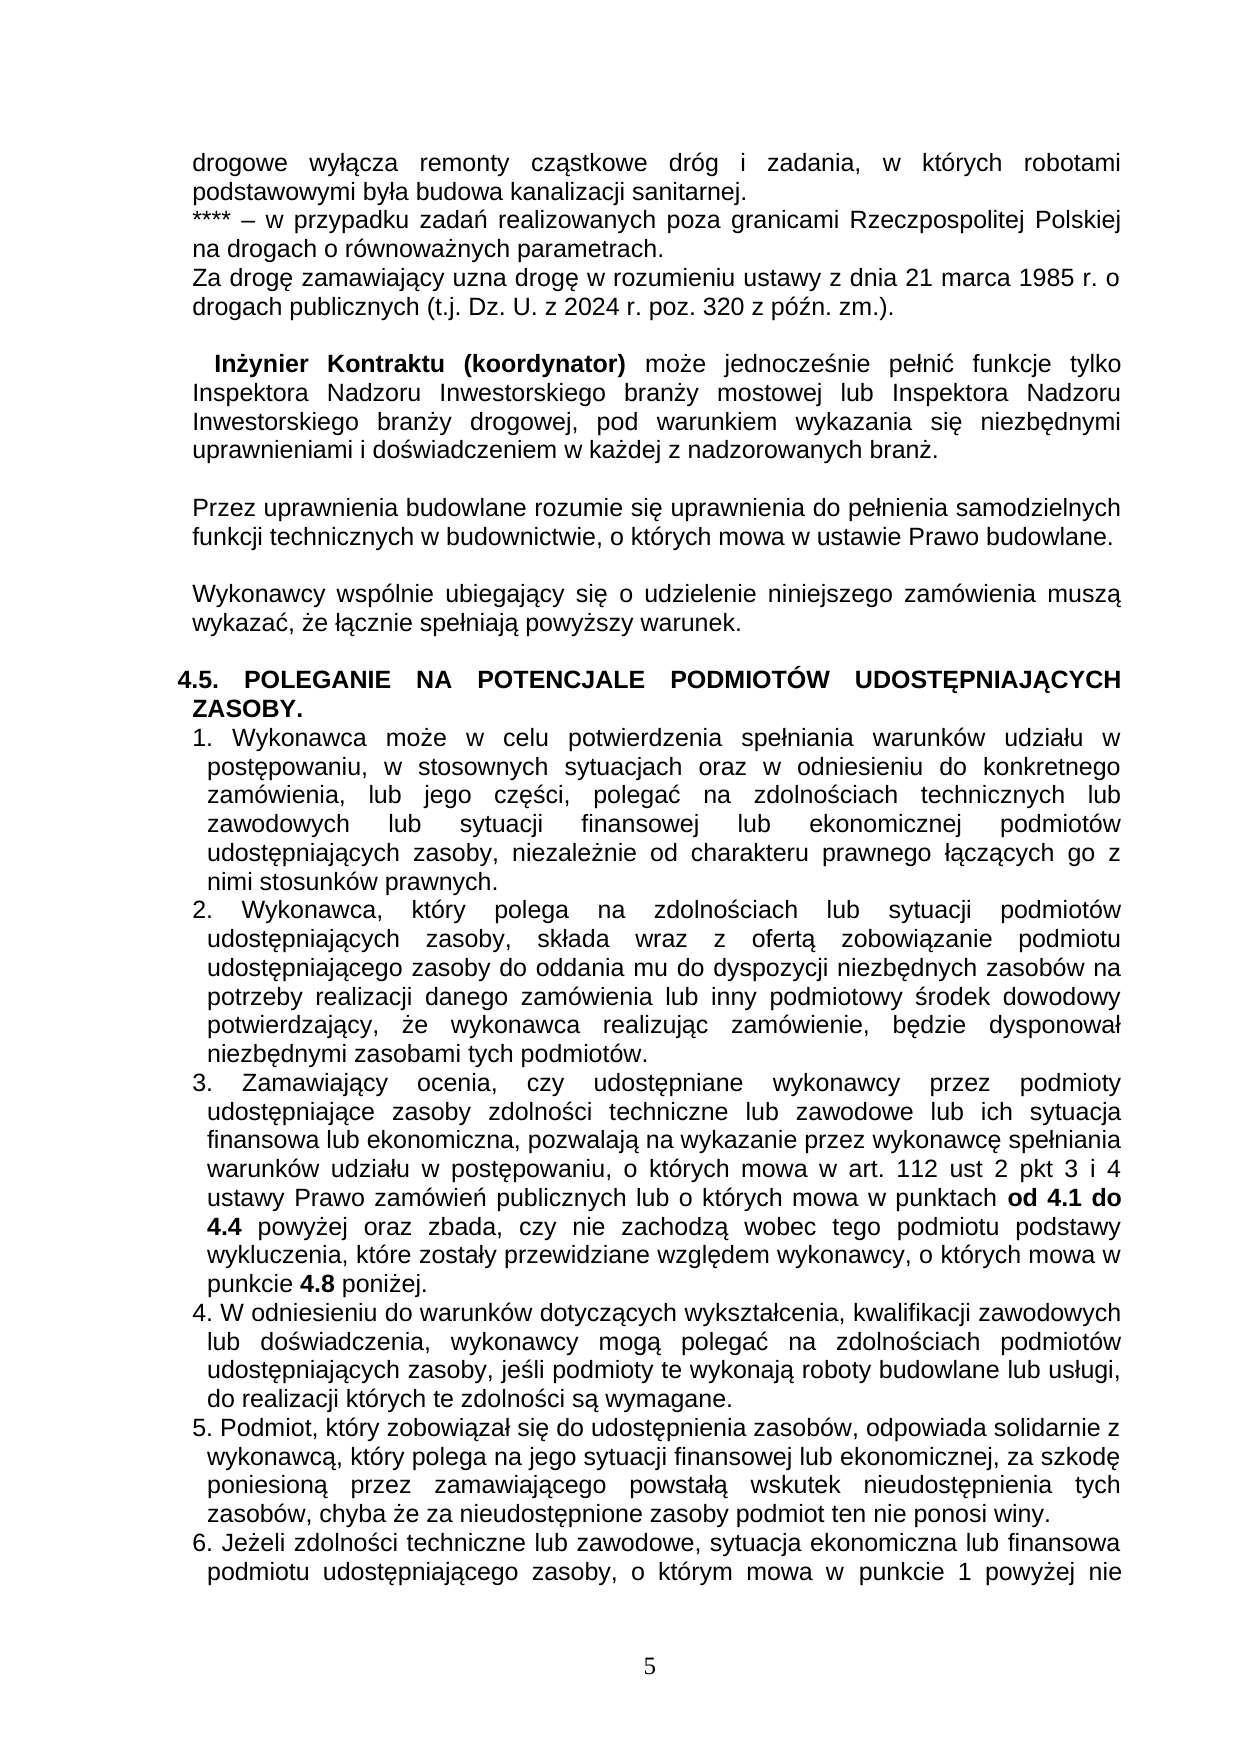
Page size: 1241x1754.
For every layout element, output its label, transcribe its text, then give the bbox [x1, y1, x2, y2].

text 4. W odniesieniu do warunków dotyczących wykształcenia, kwalifikacji zawodowych lub doświadczenia, wykonawcy mogą polegać na zdolnościach podmiotów udostępniających zasoby, jeśli podmioty te wykonają roboty budowlane lub usługi, do realizacji których te zdolności są wymagane. [192, 1298, 1122, 1413]
text Za drogę zamawiający uzna drogę w rozumieniu ustawy z dnia 21 marca 1985 r. o drogach publicznych (t.j. Dz. U. z 2024 r. poz. 320 z późn. zm.). [192, 263, 1122, 320]
text 5. Podmiot, który zobowiązał się do udostępnienia zasobów, odpowiada solidarnie z wykonawcą, który polega na jego sytuacji finansowej lub ekonomicznej, za szkodę poniesioną przez zamawiającego powstałą wskutek nieudostępnienia tych zasobów, chyba że za nieudostępnione zasoby podmiot ten nie ponosi winy. [192, 1413, 1122, 1528]
text Przez uprawnienia budowlane rozumie się uprawnienia do pełnienia samodzielnych funkcji technicznych w budownictwie, o których mowa w ustawie Prawo budowlane. [192, 493, 1122, 550]
text 1. Wykonawca może w celu potwierdzenia spełniania warunków udziału w postępowaniu, w stosownych sytuacjach oraz w odniesieniu do konkretnego zamówienia, lub jego części, polegać na zdolnościach technicznych lub zawodowych lub sytuacji finansowej lub ekonomicznej podmiotów udostępniających zasoby, niezależnie od charakteru prawnego łączących go z nimi stosunków prawnych. [192, 723, 1122, 895]
text 4.5. POLEGANIE NA POTENCJALE PODMIOTÓW UDOSTĘPNIAJĄCYCH ZASOBY. [177, 665, 1122, 723]
text **** – w przypadku zadań realizowanych poza granicami Rzeczpospolitej Polskiej na drogach o równoważnych parametrach. [192, 205, 1122, 263]
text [192, 1528, 1122, 1585]
text Inżynier Kontraktu (koordynator) może jednocześnie pełnić funkcje tylko Inspektora Nadzoru Inwestorskiego branży mostowej lub Inspektora Nadzoru Inwestorskiego branży drogowej, pod warunkiem wykazania się niezbędnymi uprawnieniami i doświadczeniem w każdej z nadzorowanych branż. [177, 349, 1122, 464]
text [192, 148, 1122, 205]
text 2. Wykonawca, który polega na zdolnościach lub sytuacji podmiotów udostępniających zasoby, składa wraz z ofertą zobowiązanie podmiotu udostępniającego zasoby do oddania mu do dyspozycji niezbędnych zasobów na potrzeby realizacji danego zamówienia lub inny podmiotowy środek dowodowy potwierdzający, że wykonawca realizując zamówienie, będzie dysponował niezbędnymi zasobami tych podmiotów. [192, 895, 1122, 1068]
text 3. Zamawiający ocenia, czy udostępniane wykonawcy przez podmioty udostępniające zasoby zdolności techniczne lub zawodowe lub ich sytuacja finansowa lub ekonomiczna, pozwalają na wykazanie przez wykonawcę spełniania warunków udziału w postępowaniu, o których mowa w art. 112 ust 2 pkt 3 i 4 ustawy Prawo zamówień publicznych lub o których mowa w punktach od 4.1 do 4.4 powyżej oraz zbada, czy nie zachodzą wobec tego podmiotu podstawy wykluczenia, które zostały przewidziane względem wykonawcy, o których mowa w punkcie 4.8 poniżej. [192, 1068, 1122, 1298]
text Wykonawcy wspólnie ubiegający się o udzielenie niniejszego zamówienia muszą wykazać, że łącznie spełniają powyższy warunek. [192, 579, 1122, 636]
